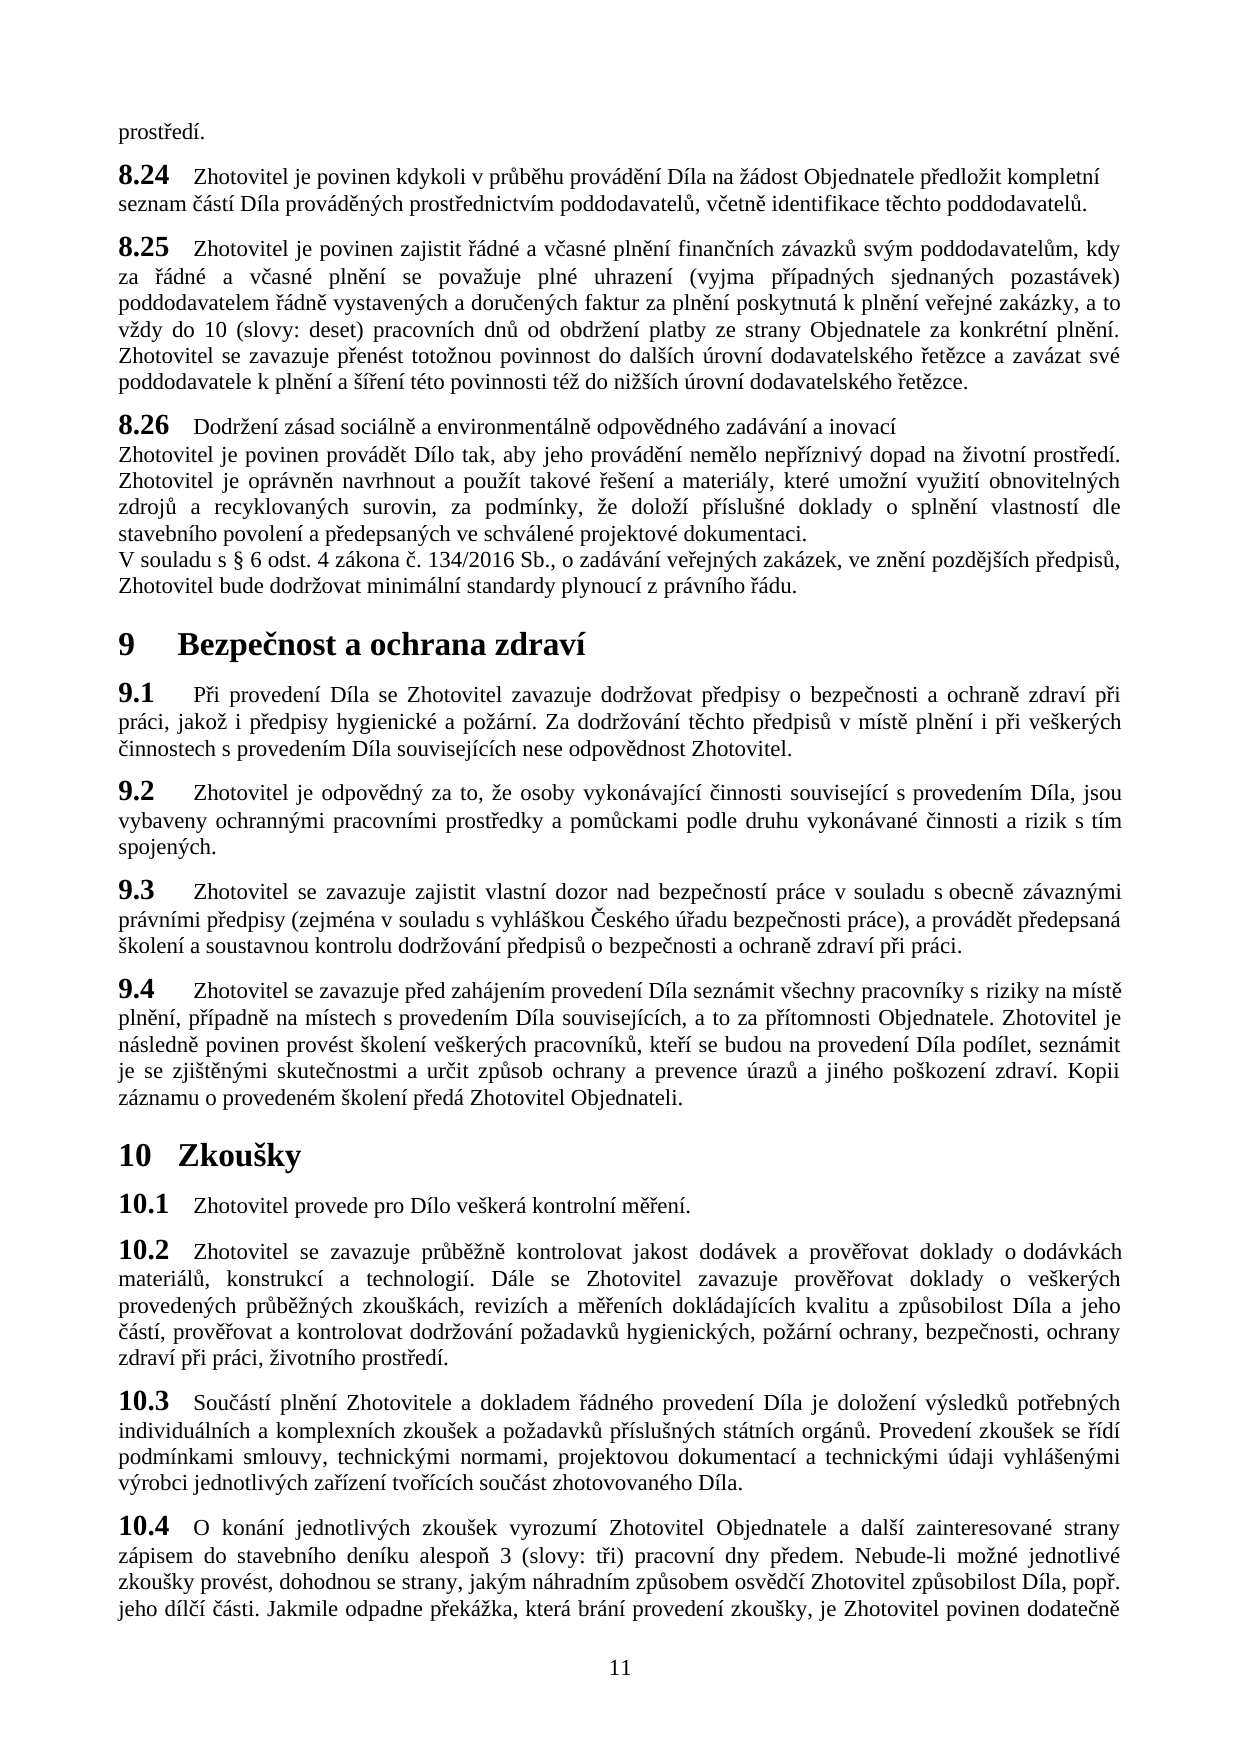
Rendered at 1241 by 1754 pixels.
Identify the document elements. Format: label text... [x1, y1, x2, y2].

text Zhotovitel je povinen provádět Dílo tak, aby jeho provádění nemělo nepříznivý dopad na životní prostředí. Zhotovitel je oprávněn navrhnout a použít takové řešení a materiály, které umožní využití obnovitelných zdrojů a recyklovaných surovin, za podmínky, že doloží příslušné doklady o splnění vlastností dle stavebního povolení a předepsaných ve schválené projektové dokumentaci. [118, 441, 1122, 546]
subtitle Zhotovitel se zavazuje průběžně kontrolovat jakost dodávek a prověřovat doklady o dodávkách materiálů, konstrukcí a technologií. Dále se Zhotovitel zavazuje prověřovat doklady o veškerých provedených průběžných zkouškách, revizích a měřeních dokládajících kvalitu a způsobilost Díla a jeho částí, prověřovat a kontrolovat dodržování požadavků hygienických, požární ochrany, bezpečnosti, ochrany zdraví při práci, životního prostředí. [118, 1232, 1122, 1371]
subtitle Zhotovitel je povinen kdykoli v průběhu provádění Díla na žádost Objednatele předložit kompletní seznam částí Díla prováděných prostřednictvím poddodavatelů, včetně identifikace těchto poddodavatelů. [118, 157, 1122, 217]
subtitle Bezpečnost a ochrana zdraví [118, 624, 1122, 662]
subtitle Zhotovitel se zavazuje před zahájením provedení Díla seznámit všechny pracovníky s riziky na místě plnění, případně na místech s provedením Díla souvisejících, a to za přítomnosti Objednatele. Zhotovitel je následně povinen provést školení veškerých pracovníků, kteří se budou na provedení Díla podílet, seznámit je se zjištěnými skutečnostmi a určit způsob ochrany a prevence úrazů a jiného poškození zdraví. Kopii záznamu o provedeném školení předá Zhotovitel Objednateli. [118, 971, 1122, 1110]
subtitle Zhotovitel je odpovědný za to, že osoby vykonávající činnosti související s provedením Díla, jsou vybaveny ochrannými pracovními prostředky a pomůckami podle druhu vykonávané činnosti a rizik s tím spojených. [118, 773, 1122, 860]
subtitle Při provedení Díla se Zhotovitel zavazuje dodržovat předpisy o bezpečnosti a ochraně zdraví při práci, jakož i předpisy hygienické a požární. Za dodržování těchto předpisů v místě plnění i při veškerých činnostech s provedením Díla souvisejících nese odpovědnost Zhotovitel. [118, 675, 1122, 761]
subtitle V souladu s § 6 odst. 4 zákona č. 134/2016 Sb., o zadávání veřejných zakázek, ve znění pozdějších předpisů, Zhotovitel bude dodržovat minimální standardy plynoucí z právního řádu. [118, 546, 1122, 599]
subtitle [118, 1508, 1122, 1621]
subtitle Zkoušky [118, 1135, 1122, 1173]
subtitle Zhotovitel je povinen zajistit řádné a včasné plnění finančních závazků svým poddodavatelům, kdy za řádné a včasné plnění se považuje plné uhrazení (vyjma případných sjednaných pozastávek) poddodavatelem řádně vystavených a doručených faktur za plnění poskytnutá k plnění veřejné zakázky, a to vždy do 10 (slovy: deset) pracovních dnů od obdržení platby ze strany Objednatele za konkrétní plnění. Zhotovitel se zavazuje přenést totožnou povinnost do dalších úrovní dodavatelského řetězce a zavázat své poddodavatele k plnění a šíření této povinnosti též do nižších úrovní dodavatelského řetězce. [118, 229, 1122, 395]
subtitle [118, 118, 1122, 144]
subtitle Zhotovitel se zavazuje zajistit vlastní dozor nad bezpečností práce v souladu s obecně závaznými právními předpisy (zejména v souladu s vyhláškou Českého úřadu bezpečnosti práce), a provádět předepsaná školení a soustavnou kontrolu dodržování předpisů o bezpečnosti a ochraně zdraví při práci. [118, 872, 1122, 958]
subtitle Součástí plnění Zhotovitele a dokladem řádného provedení Díla je doložení výsledků potřebných individuálních a komplexních zkoušek a požadavků příslušných státních orgánů. Provedení zkoušek se řídí podmínkami smlouvy, technickými normami, projektovou dokumentací a technickými údaji vyhlášenými výrobci jednotlivých zařízení tvořících součást zhotovovaného Díla. [118, 1383, 1122, 1496]
subtitle Zhotovitel provede pro Dílo veškerá kontrolní měření. [118, 1186, 1122, 1219]
subtitle Dodržení zásad sociálně a environmentálně odpovědného zadávání a inovací [118, 407, 1122, 441]
